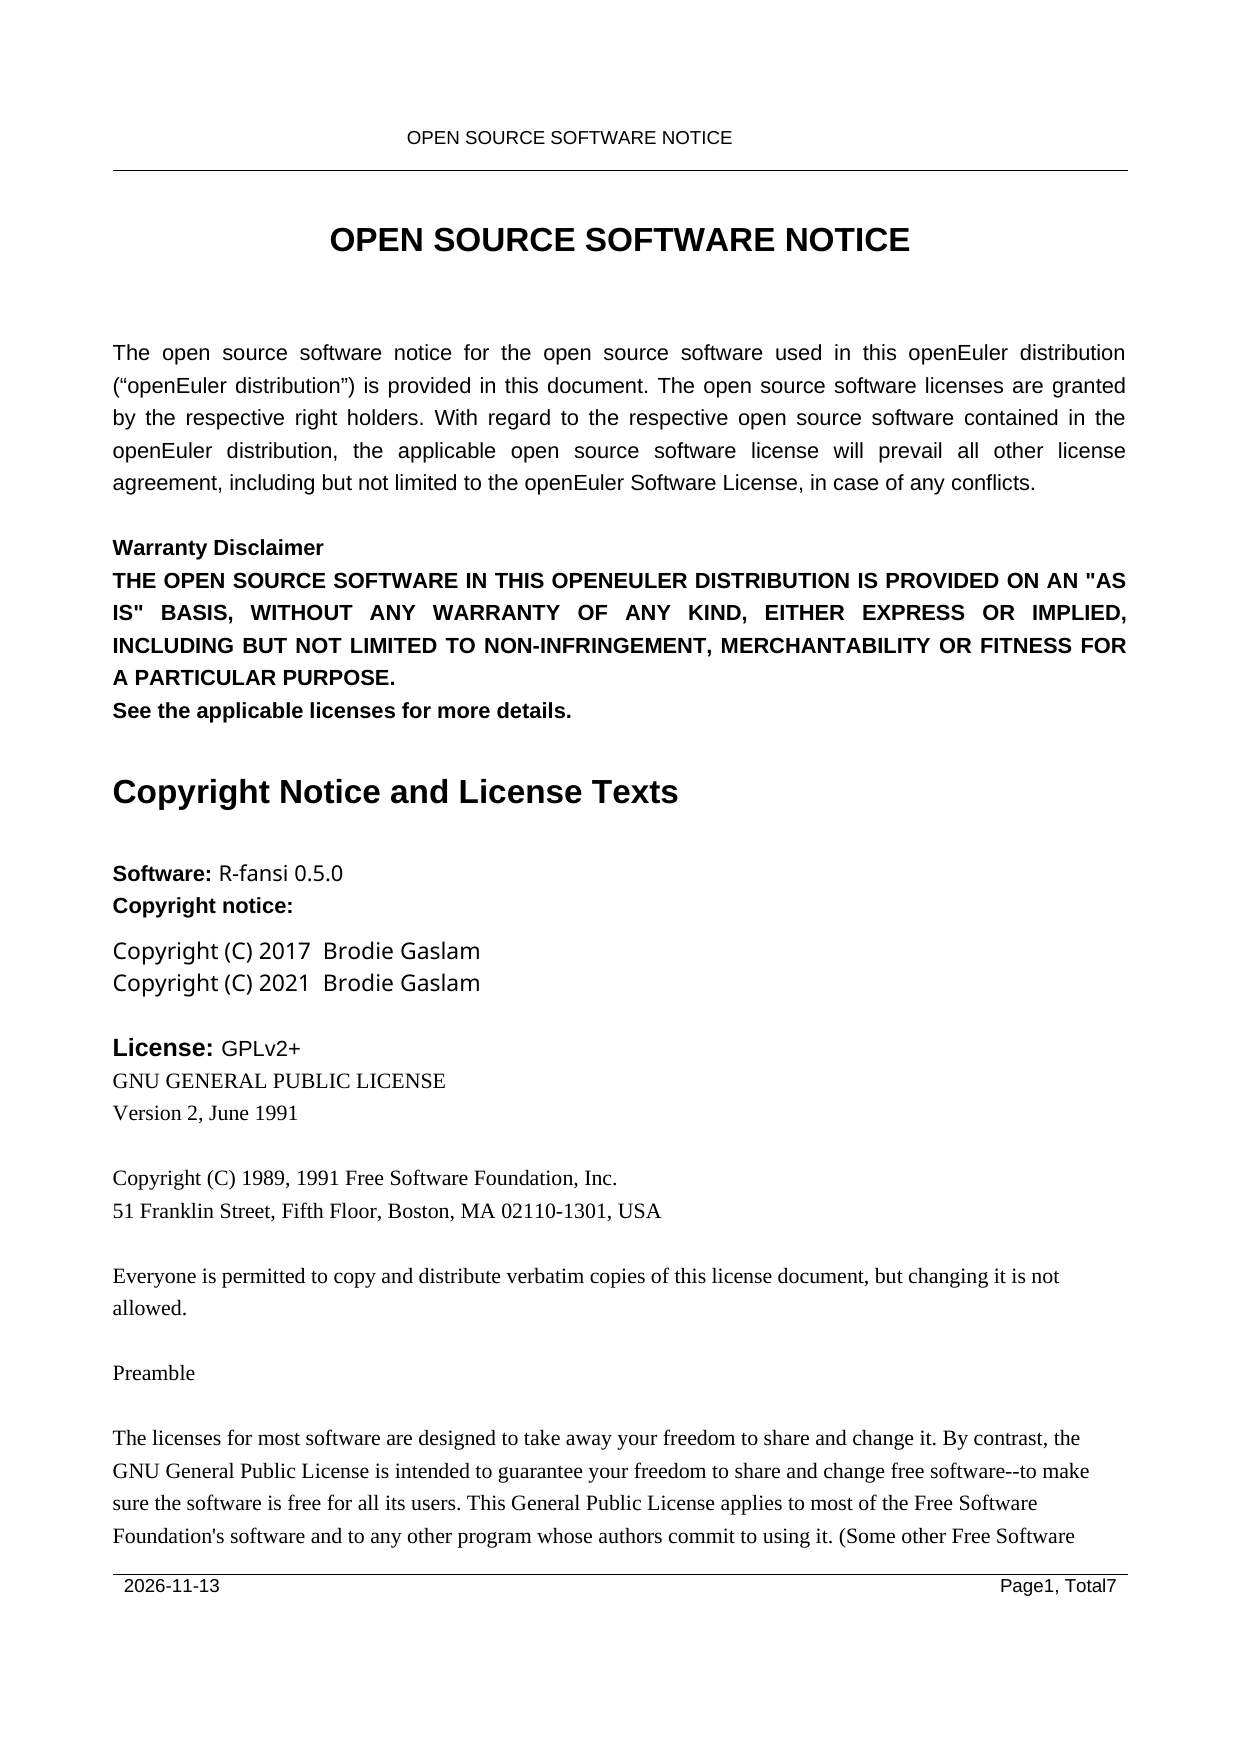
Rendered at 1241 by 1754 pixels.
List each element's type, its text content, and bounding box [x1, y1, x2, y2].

text Copyright Notice and License Texts [112, 759, 1128, 824]
text Warranty Disclaimer [112, 531, 1128, 564]
text Copyright (C) 2017 Brodie Gaslam Copyright (C) 2021 Brodie Gaslam [112, 934, 1128, 1031]
title Software: R-fansi 0.5.0 [112, 856, 1128, 889]
text License: GPLv2+ [112, 1031, 1128, 1064]
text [112, 1064, 1128, 1551]
text Copyright notice: [112, 889, 1128, 921]
text THE OPEN SOURCE SOFTWARE IN THIS OPENEULER DISTRIBUTION IS PROVIDED ON AN "AS IS" BASIS, WITHOUT ANY WARRANTY OF ANY KIND, EITHER EXPRESS OR IMPLIED, INCLUDING BUT NOT LIMITED TO NON-INFRINGEMENT, MERCHANTABILITY OR FITNESS FOR A PARTICULAR PURPOSE. See the applicable licenses for more details. [112, 564, 1128, 726]
text The open source software notice for the open source software used in this openEuler distribution (“openEuler distribution”) is provided in this document. The open source software licenses are granted by the respective right holders. With regard to the respective open source software contained in the openEuler distribution, the applicable open source software license will prevail all other license agreement, including but not limited to the openEuler Software License, in case of any conflicts. [112, 336, 1128, 499]
text OPEN SOURCE SOFTWARE NOTICE [112, 206, 1128, 271]
